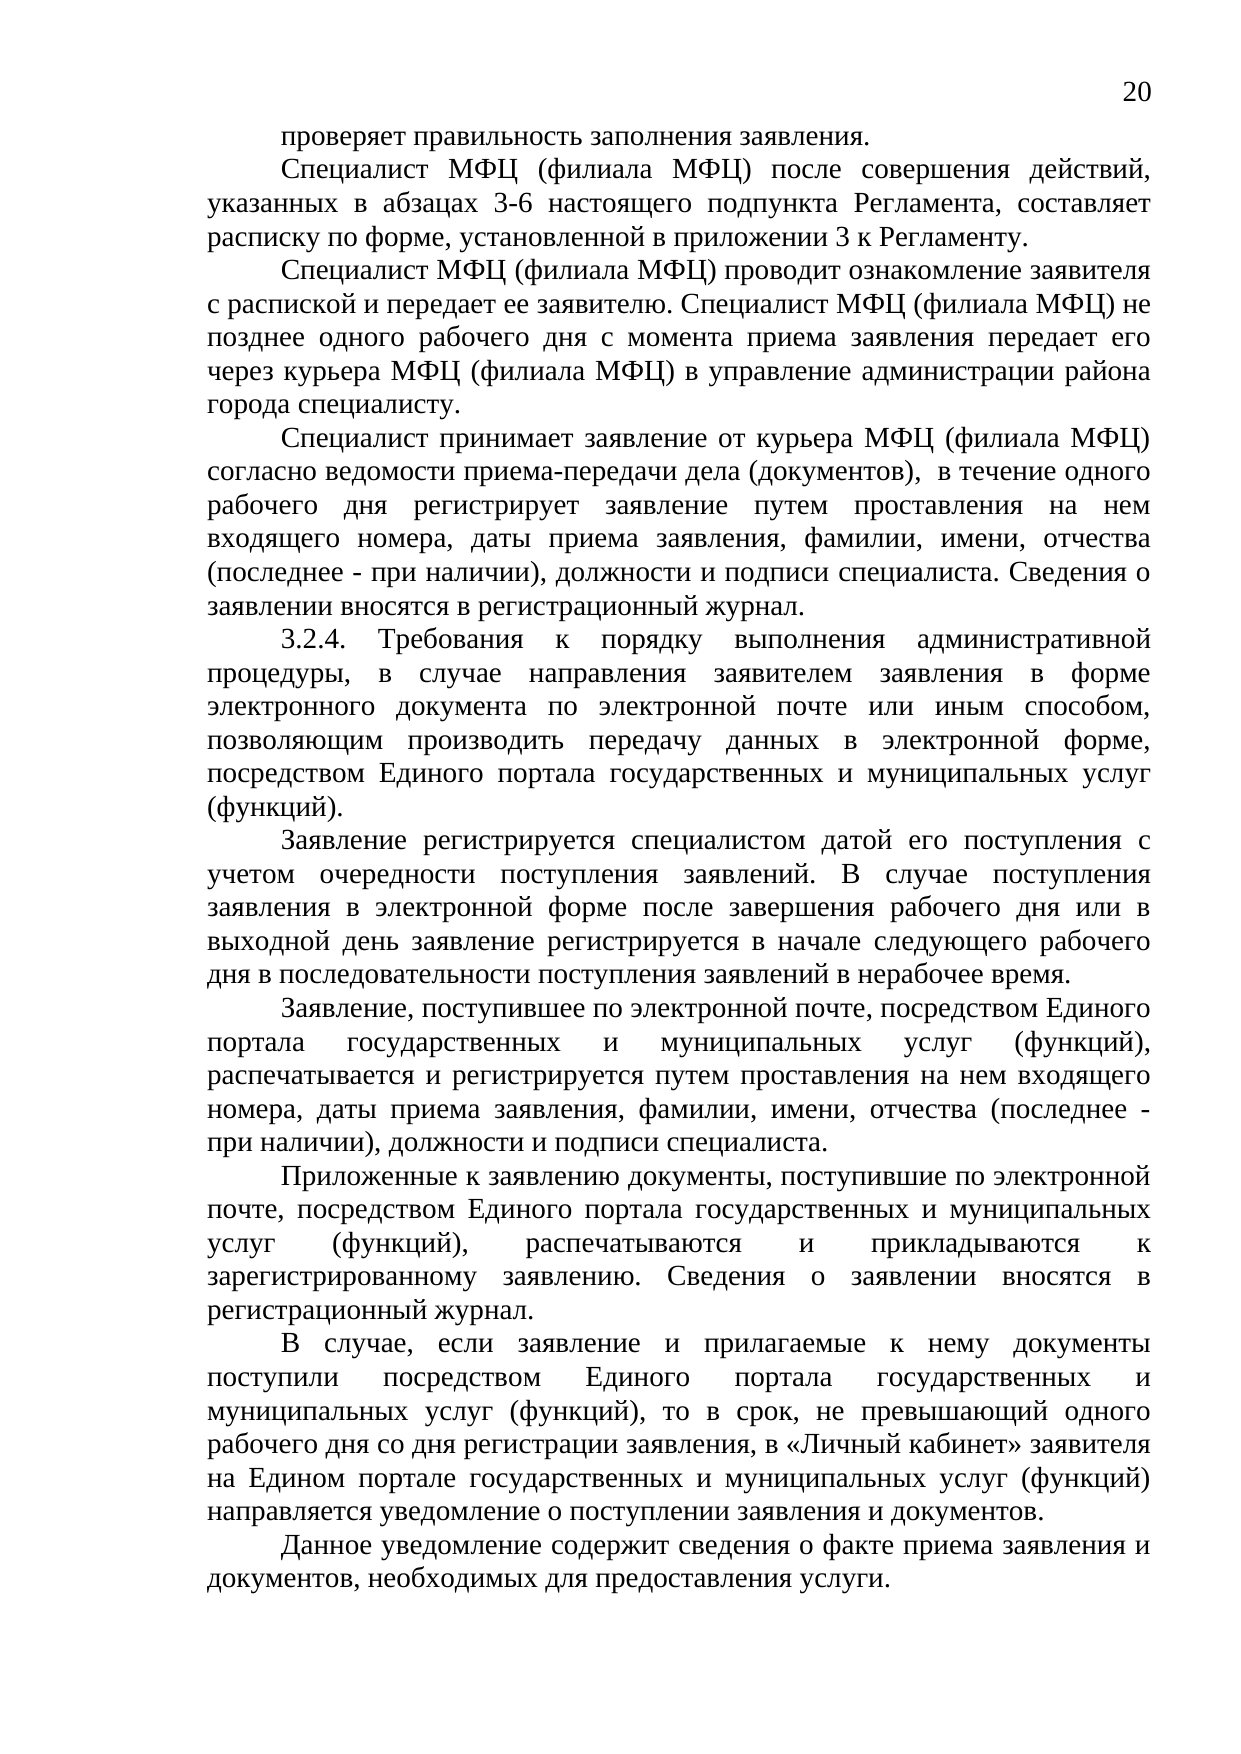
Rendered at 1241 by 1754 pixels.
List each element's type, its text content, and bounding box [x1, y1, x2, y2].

text Специалист МФЦ (филиала МФЦ) проводит ознакомление заявителя с распиской и передает ее заявителю. Специалист МФЦ (филиала МФЦ) не позднее одного рабочего дня с момента приема заявления передает его через курьера МФЦ (филиала МФЦ) в управление администрации района города специалисту. [207, 252, 1152, 420]
text Заявление регистрируется специалистом датой его поступления с учетом очередности поступления заявлений. В случае поступления заявления в электронной форме после завершения рабочего дня или в выходной день заявление регистрируется в начале следующего рабочего дня в последовательности поступления заявлений в нерабочее время. [207, 822, 1152, 990]
text В случае, если заявление и прилагаемые к нему документы поступили посредством Единого портала государственных и муниципальных услуг (функций), то в срок, не превышающий одного рабочего дня со дня регистрации заявления, в «Личный кабинет» заявителя на Едином портале государственных и муниципальных услуг (функций) направляется уведомление о поступлении заявления и документов. [207, 1326, 1152, 1527]
text проверяет правильность заполнения заявления. [207, 118, 1152, 152]
text Приложенные к заявлению документы, поступившие по электронной почте, посредством Единого портала государственных и муниципальных услуг (функций), распечатываются и прикладываются к зарегистрированному заявлению. Сведения о заявлении вносятся в регистрационный журнал. [207, 1158, 1152, 1326]
text Заявление, поступившее по электронной почте, посредством Единого портала государственных и муниципальных услуг (функций), распечатывается и регистрируется путем проставления на нем входящего номера, даты приема заявления, фамилии, имени, отчества (последнее - при наличии), должности и подписи специалиста. [207, 990, 1152, 1158]
text 3.2.4. Требования к порядку выполнения административной процедуры, в случае направления заявителем заявления в форме электронного документа по электронной почте или иным способом, позволяющим производить передачу данных в электронной форме, посредством Единого портала государственных и муниципальных услуг (функций). [207, 621, 1152, 822]
text Данное уведомление содержит сведения о факте приема заявления и документов, необходимых для предоставления услуги. [207, 1527, 1152, 1594]
text Специалист принимает заявление от курьера МФЦ (филиала МФЦ) согласно ведомости приема-передачи дела (документов), в течение одного рабочего дня регистрирует заявление путем проставления на нем входящего номера, даты приема заявления, фамилии, имени, отчества (последнее - при наличии), должности и подписи специалиста. Сведения о заявлении вносятся в регистрационный журнал. [207, 420, 1152, 621]
text Специалист МФЦ (филиала МФЦ) после совершения действий, указанных в абзацах 3-6 настоящего подпункта Регламента, составляет расписку по форме, установленной в приложении 3 к Регламенту. [207, 152, 1152, 252]
